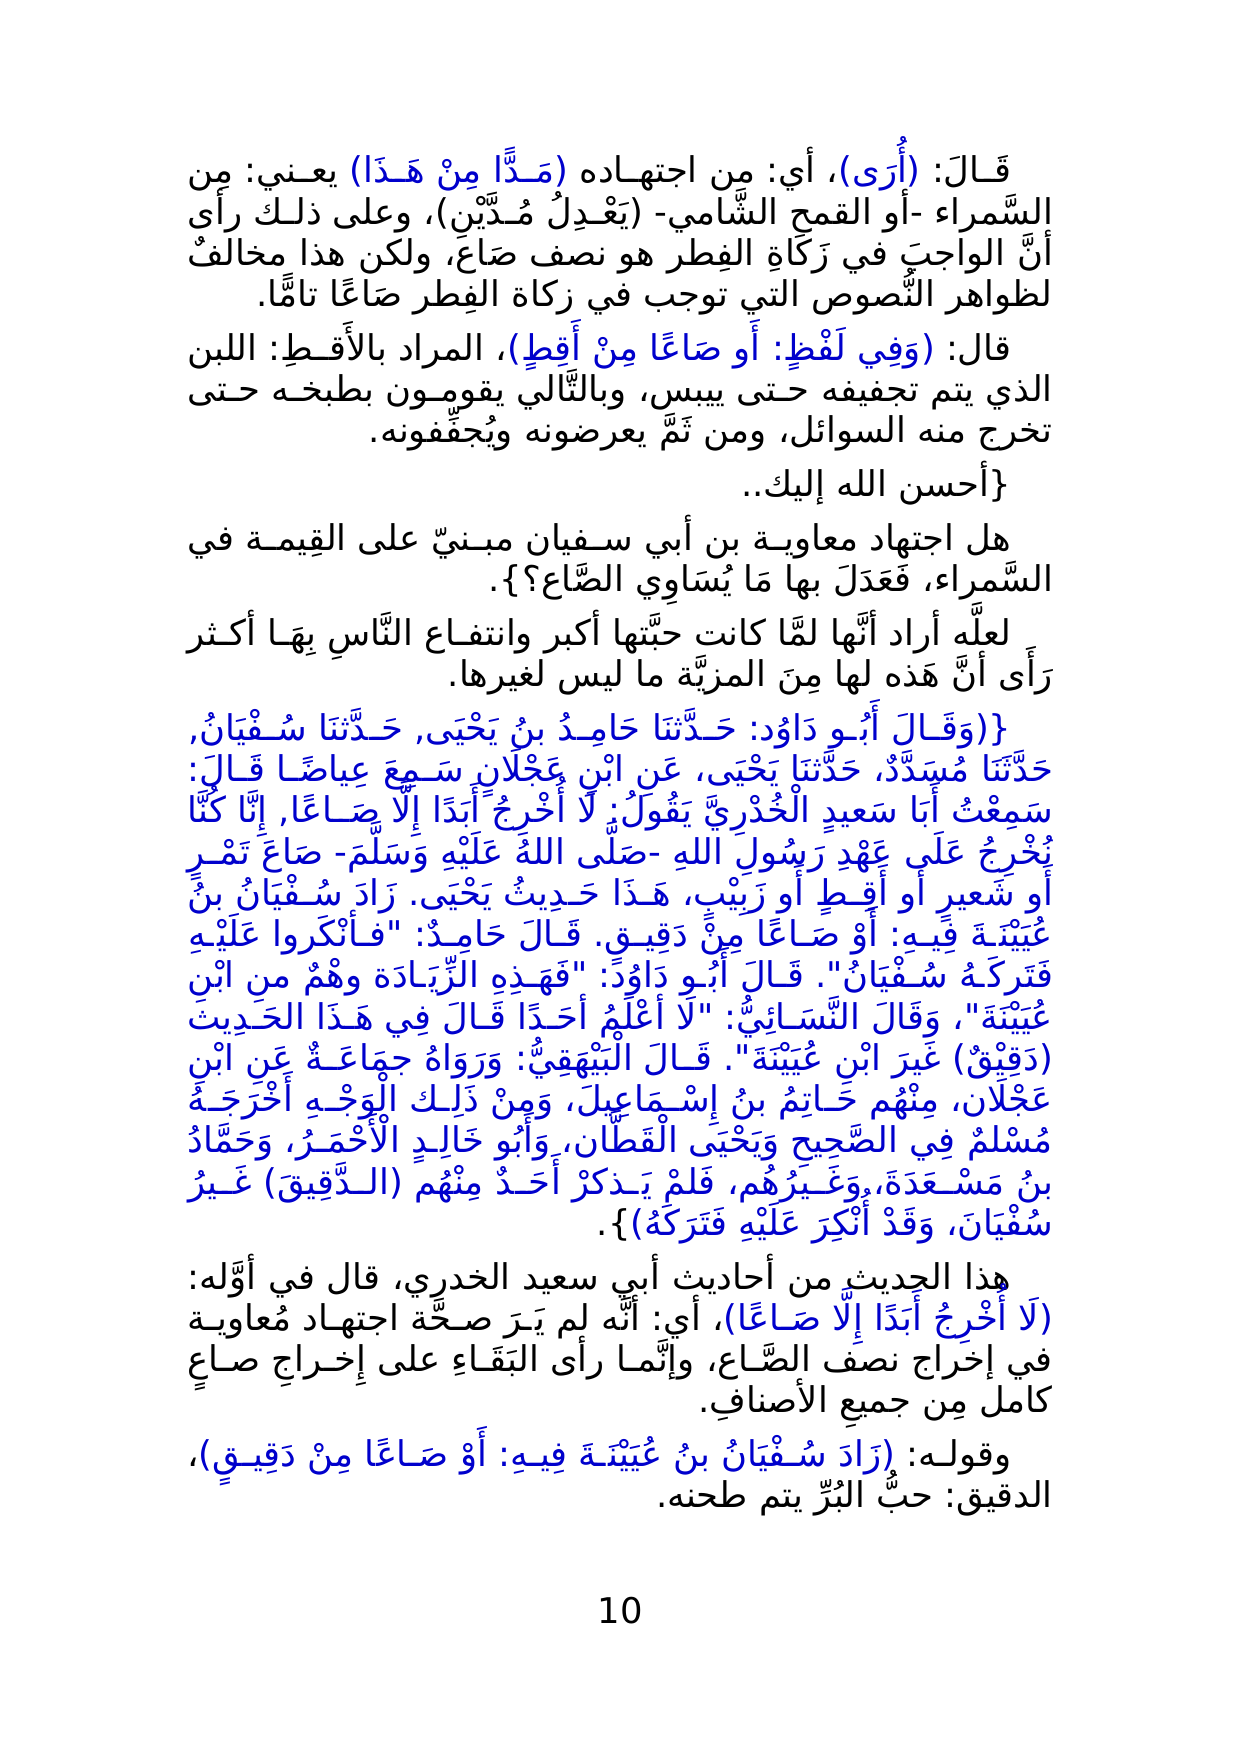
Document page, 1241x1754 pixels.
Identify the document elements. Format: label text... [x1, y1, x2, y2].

text {أحسن الله إليك.. [187, 464, 1053, 505]
text قال: (وَفِي لَفْظٍ: أَو صَاعًا مِنْ أَقِطٍ)، المراد بالأَقطِ: اللبن الذي يتم تجفيفه حتى ييبس، وبالتَّالي يقومون بطبخه حتى تخرج منه السوائل، ومن ثَمَّ يعرضونه ويُجفِّفونه. [187, 327, 1053, 451]
text هذا الحديث من أحاديث أبي سعيد الخدري، قال في أوَّله: (لَا أُخْرِجُ أَبَدًا إِلَّا صَاعًا)، أي: أنَّه لم يَرَ صحَّة اجتهاد مُعاوية في إخراج نصف الصَّاع، وإنَّما رأى البَقَاءِ على إِخراجِ صاعٍ كامل مِن جميعِ الأصنافِ. [187, 1256, 1053, 1421]
text {(وَقَالَ أَبُو دَاوُد: حَدَّثنَا حَامِدُ بنُ يَحْيَى, حَدَّثنَا سُفْيَانُ, حَدَّثَنَا مُسَدَّدٌ، حَدَّثنَا يَحْيَى، عَنِ ابْنِ عَجْلَانٍ سَمِعَ عِياضًا قَالَ: سَمِعْتُ أَبَا سَعيدٍ الْخُدْرِيَّ يَقُولُ: لَا أُخْرِجُ أَبَدًا إِلَّا صَاعًا, إِنَّا كُنَّا نُخْرِجُ عَلَى عَهْدِ رَسُولِ اللهِ -صَلَّى اللهُ عَلَيْهِ وَسَلَّمَ- صَاعَ تَمْرٍ أَو شَعيرٍ أَو أَقِطٍ أَو زَبِيْبٍ، هَذَا حَدِيثُ يَحْيَى. زَادَ سُفْيَانُ بنُ عُيَيْنَةَ فِيهِ: أَوْ صَاعًا مِنْ دَقِيقٍ. قَالَ حَامِدٌ: "فأنْكَروا عَلَيْهِ فَتَركَهُ سُفْيَانُ". قَالَ أَبُو دَاوُد: "فَهَذِهِ الزِّيَادَة وهْمٌ منِ ابْنِ عُيَيْنَةَ"، وَقَالَ النَّسَائِيُّ: "لَا أعْلَمُ أحَدًا قَالَ فِي هَذَا الحَدِيث (دَقِيْقٌ) غَيرَ ابْنِ عُيَيْنَةَ". قَالَ الْبَيْهَقِيُّ: وَرَوَاهُ جمَاعَةٌ عَنِ ابْنِ عَجْلَان، مِنْهُم حَاتِمُ بنُ إِسْمَاعِيلَ، وَمنْ ذَلِك الْوَجْهِ أَخْرَجَهُ مُسْلمٌ فِي الصَّحِيحِ وَيَحْيَى الْقَطَّان، وَأَبُو خَالِدٍ الْأَحْمَرُ، وَحَمَّادُ بنُ مَسْعَدَةَ، وَغَيرُهُم، فَلمْ يَذكرْ أَحَدٌ مِنْهُم (الدَّقِيقَ) غَيرُ سُفْيَانَ، وَقَدْ أُنْكِرَ عَلَيْهِ فَتَرَكَهُ)}. [187, 707, 1053, 1244]
text لعلَّه أراد أنَّها لمَّا كانت حبَّتها أكبر وانتفاع النَّاسِ بِهَا أكثر رَأَى أنَّ هَذه لها مِنَ المزيَّة ما ليس لغيرها. [187, 612, 1053, 695]
text وقوله: (زَادَ سُفْيَانُ بنُ عُيَيْنَةَ فِيهِ: أَوْ صَاعًا مِنْ دَقِيقٍ)، الدقيق: حبُّ البُرِّ يتم طحنه. [187, 1434, 1053, 1516]
text قَالَ: (أُرَى)، أي: من اجتهاده (مَدًّا مِنْ هَذَا) يعني: مِن السَّمراء -أو القمح الشَّامي- (يَعْدِلُ مُدَّيْنِ)، وعلى ذلك رأى أنَّ الواجبَ في زَكَاةِ الفِطر هو نصف صَاع، ولكن هذا مخالفٌ لظواهر النُّصوص التي توجب في زكاة الفِطر صَاعًا تامًّا. [187, 150, 1053, 315]
text هل اجتهاد معاوية بن أبي سفيان مبنيّ على القِيمة في السَّمراء، فَعَدَلَ بها مَا يُسَاوِي الصَّاع؟}. [187, 517, 1053, 600]
